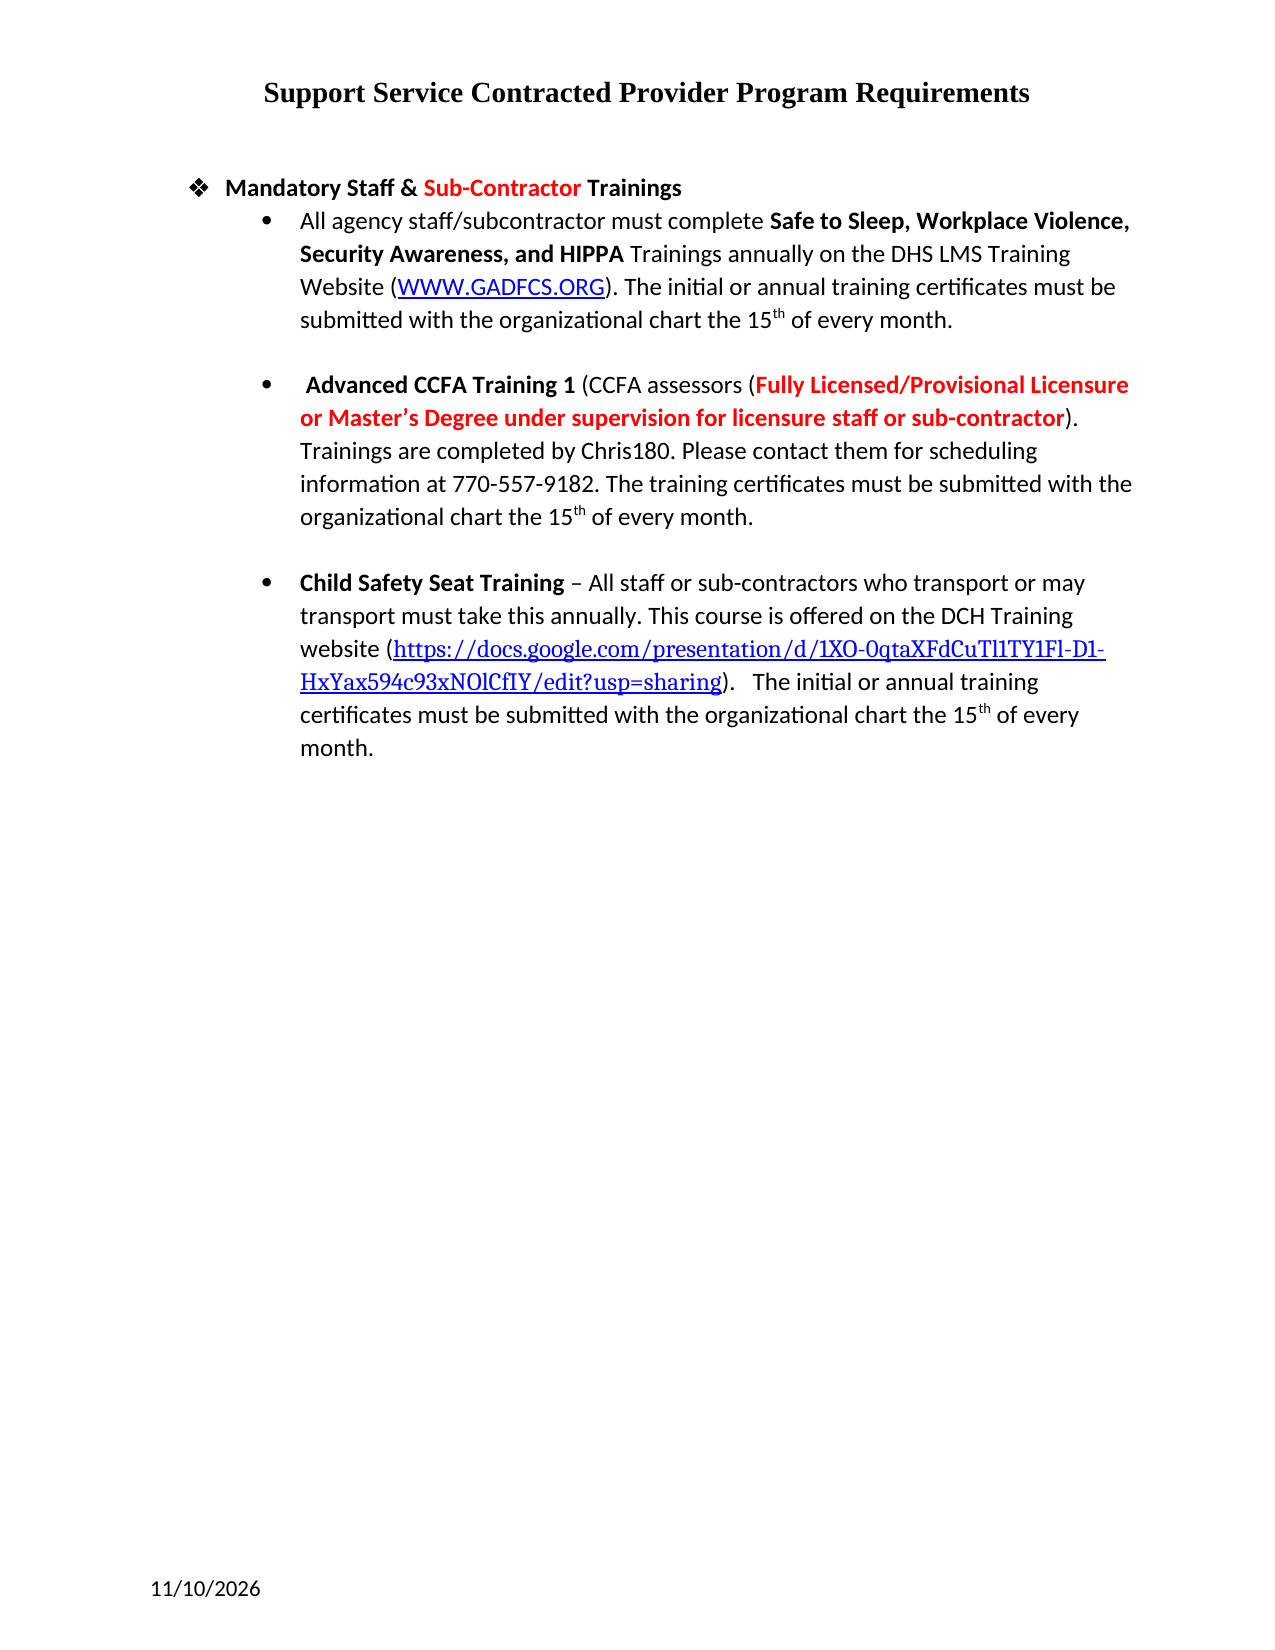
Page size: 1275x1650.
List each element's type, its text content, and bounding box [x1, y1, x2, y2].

list Mandatory Staff & Sub-Contractor Trainings [187, 172, 1144, 203]
list Advanced CCFA Training 1 (CCFA assessors (Fully Licensed/Provisional Licensure or Master’s Degree under supervision for licensure staff or sub-contractor). Trainings are completed by Chris180. Please contact them for scheduling information at 770-557-9182. The training certificates must be submitted with the organizational chart the 15th of every month. [262, 369, 1144, 532]
list Child Safety Seat Training – All staff or sub-contractors who transport or may transport must take this annually. This course is offered on the DCH Training website (https://docs.google.com/presentation/d/1XO-0qtaXFdCuTl1TY1Fl-D1-HxYax594c93xNOlCfIY/edit?usp=sharing). The initial or annual training certificates must be submitted with the organizational chart the 15th of every month. [262, 567, 1144, 762]
list All agency staff/subcontractor must complete Safe to Sleep, Workplace Violence, Security Awareness, and HIPPA Trainings annually on the DHS LMS Training Website (WWW.GADFCS.ORG). The initial or annual training certificates must be submitted with the organizational chart the 15th of every month. [262, 205, 1144, 334]
